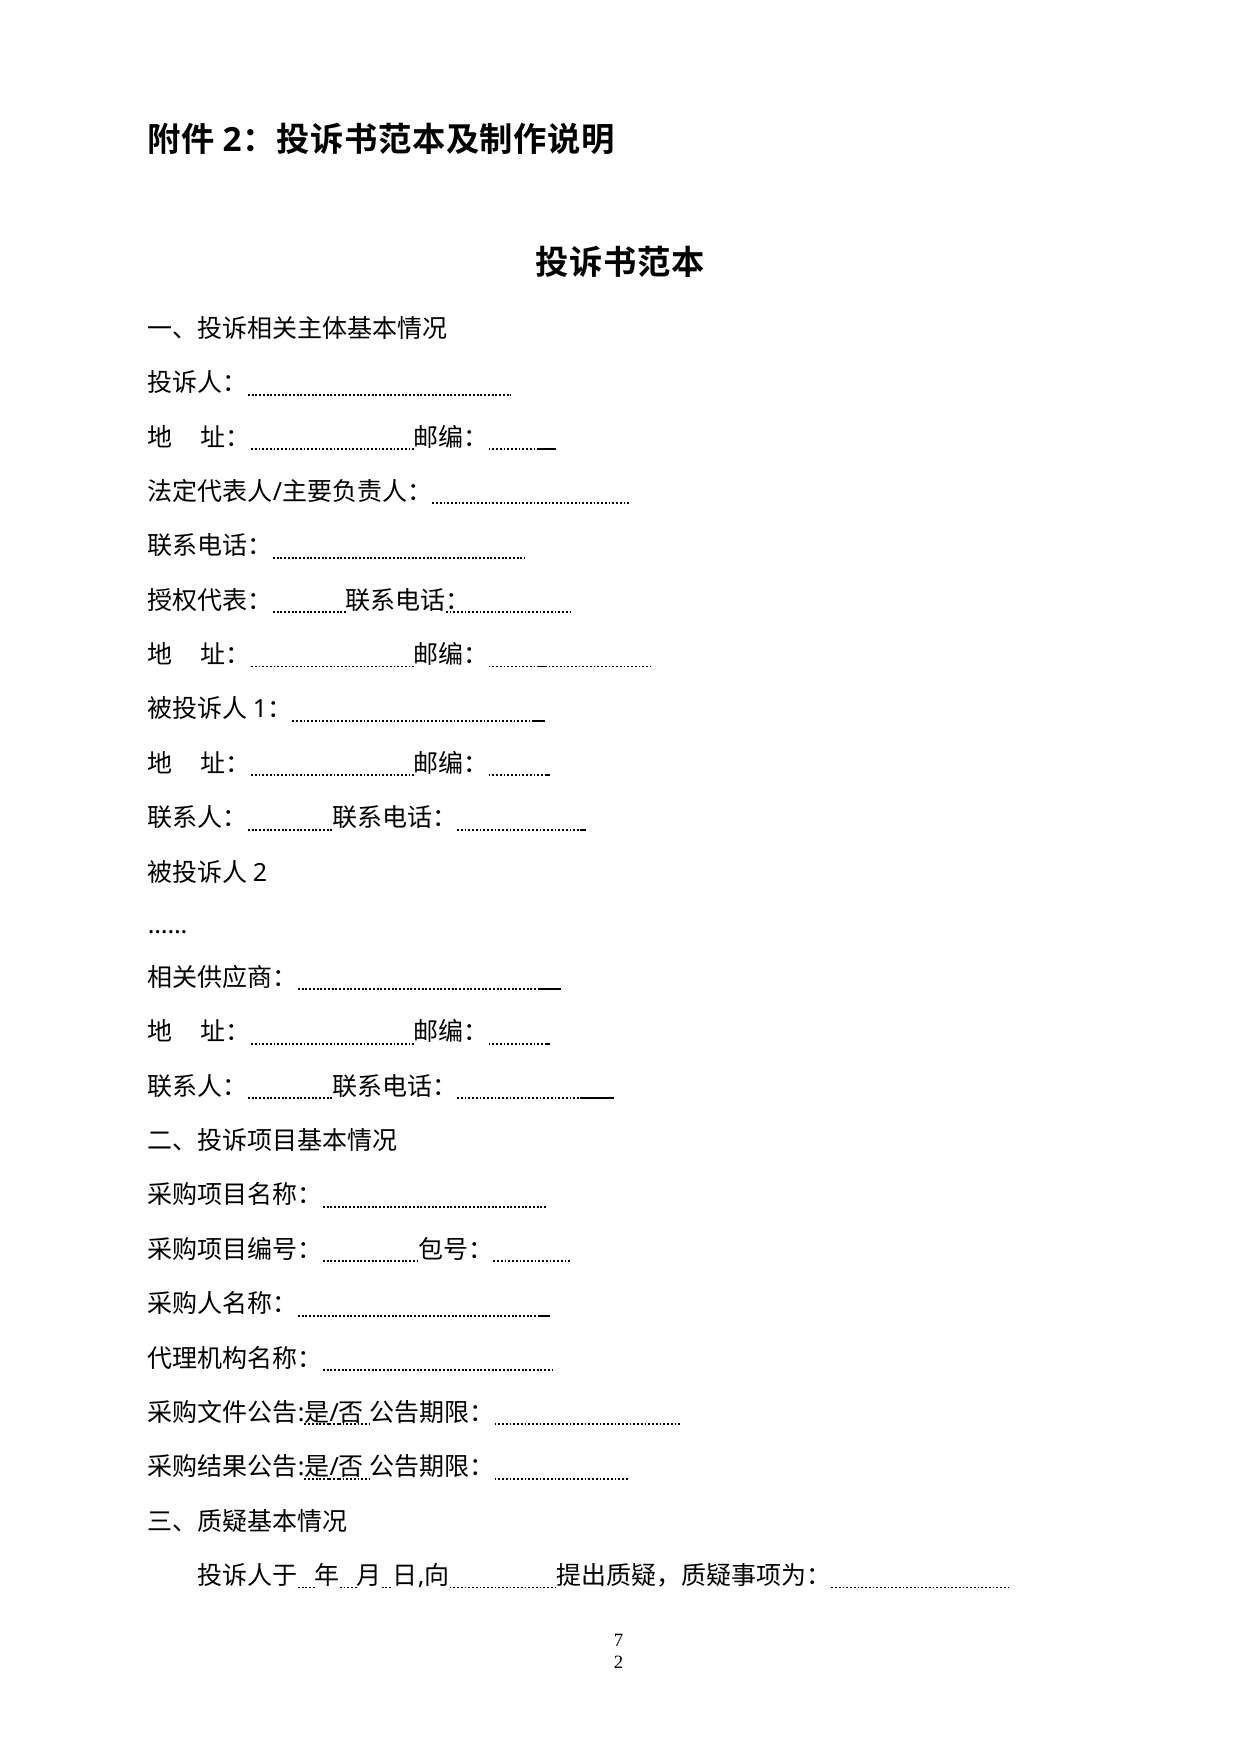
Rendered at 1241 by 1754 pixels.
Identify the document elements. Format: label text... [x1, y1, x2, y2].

text 一、投诉相关主体基本情况 [148, 308, 1092, 344]
text 采购项目名称： [148, 1175, 1092, 1211]
text 采购结果公告:是/否 公告期限： [148, 1447, 1092, 1483]
text 法定代表人/主要负责人： [148, 471, 1092, 508]
text 投诉人： [148, 363, 1092, 399]
text 采购项目编号： 包号： [148, 1229, 1092, 1266]
text 附件2：投诉书范本及制作说明 [148, 112, 1092, 161]
text 地 址： 邮编： [148, 634, 1092, 671]
text 联系人： 联系电话： [148, 1066, 1092, 1102]
text 授权代表： 联系电话： [148, 580, 1092, 616]
text 投诉人于 年 月 日,向 提出质疑，质疑事项为： [148, 1556, 1092, 1592]
text 相关供应商： [148, 957, 1092, 994]
text 二、投诉项目基本情况 [148, 1121, 1092, 1157]
text 地 址： 邮编： [148, 743, 1092, 779]
text 联系电话： [148, 526, 1092, 562]
text 代理机构名称： [148, 1338, 1092, 1374]
text 地 址： 邮编： [148, 1012, 1092, 1048]
text 三、质疑基本情况 [148, 1501, 1092, 1537]
text 采购人名称： [148, 1284, 1092, 1320]
text 投诉书范本 [148, 236, 1092, 284]
text 被投诉人2 [148, 852, 1092, 888]
text 联系人： 联系电话： [148, 798, 1092, 834]
text 被投诉人1： [148, 689, 1092, 725]
text 地 址： 邮编： [148, 417, 1092, 453]
text …… [148, 906, 1092, 940]
text 采购文件公告:是/否 公告期限： [148, 1392, 1092, 1429]
